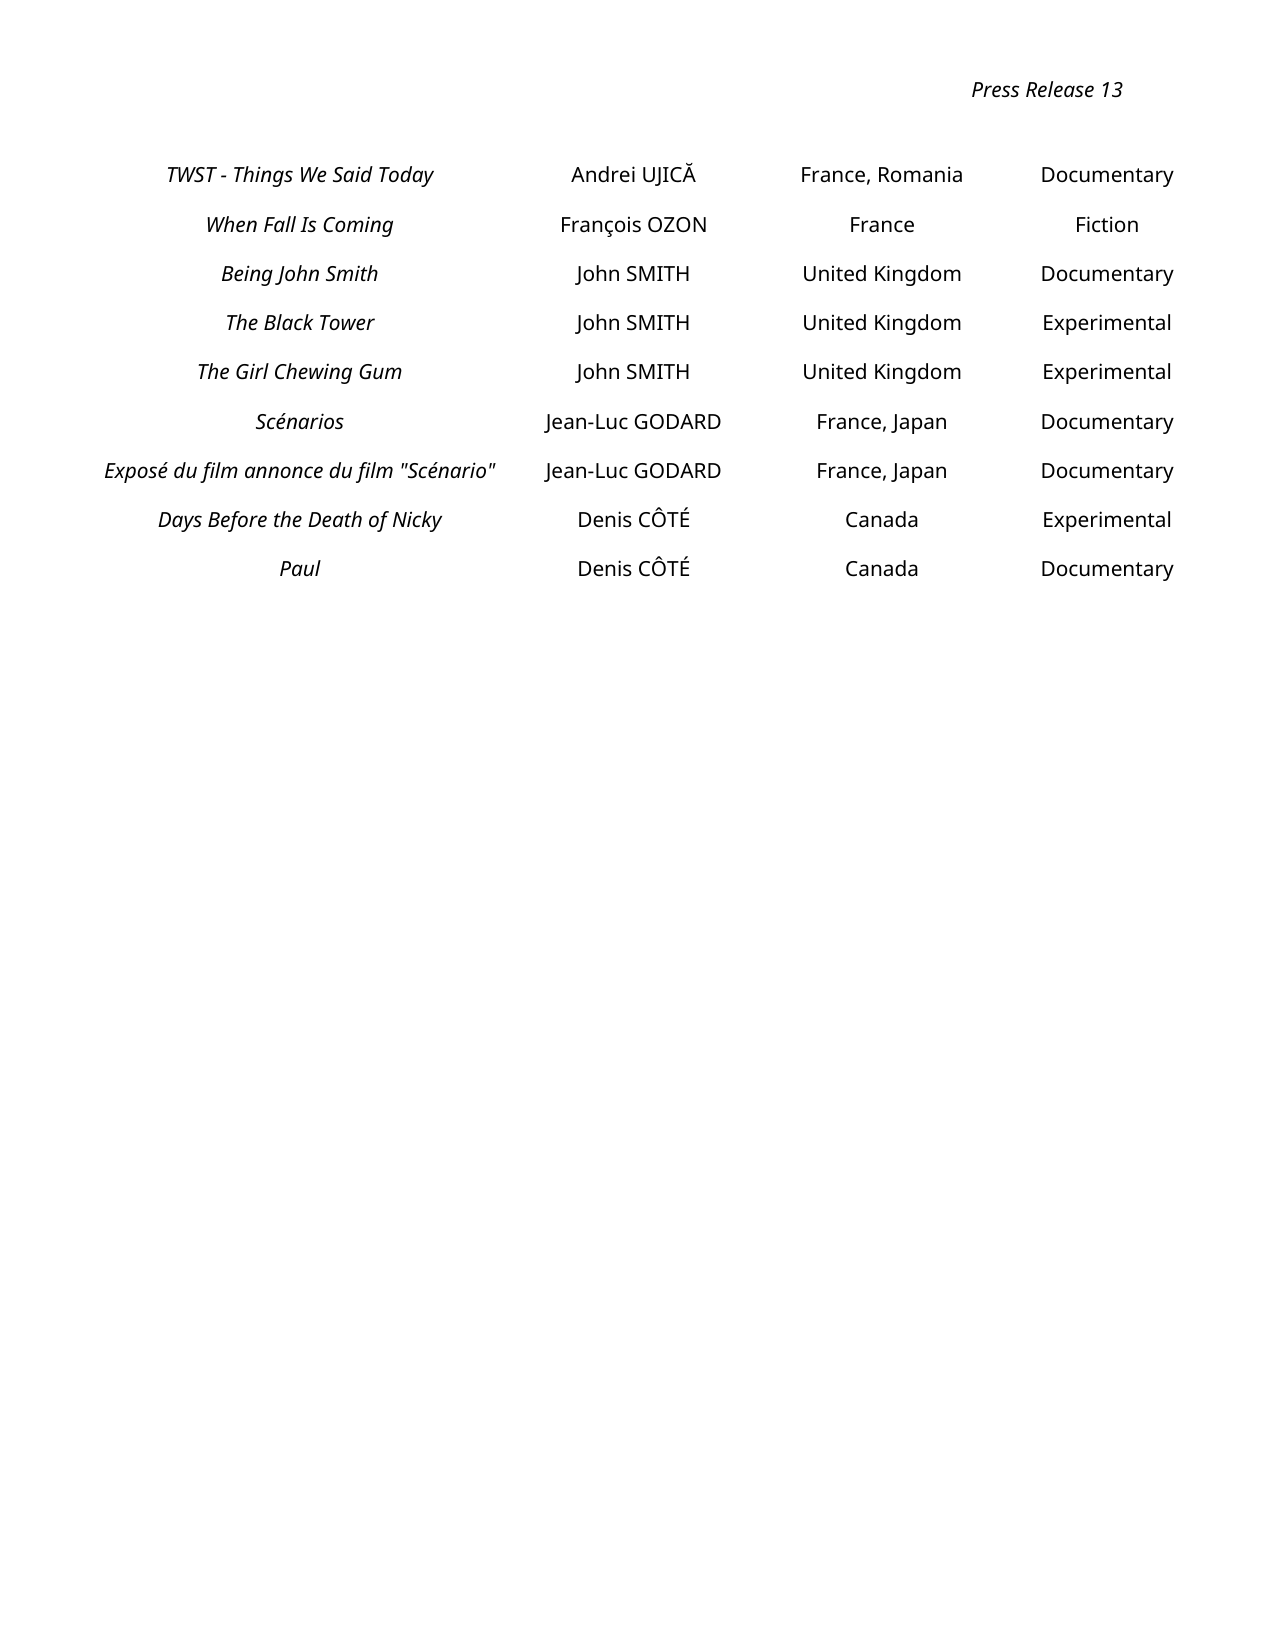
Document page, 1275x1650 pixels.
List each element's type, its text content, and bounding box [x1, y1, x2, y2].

table_cell The Girl Chewing Gum [80, 347, 522, 396]
table_cell Fiction [1019, 199, 1195, 248]
table_cell Denis CÔTÉ [522, 495, 745, 544]
table_cell Documentary [1019, 396, 1195, 446]
table_cell Scénarios [80, 396, 522, 446]
table_cell Andrei UJICĂ [522, 150, 745, 199]
table_cell Being John Smith [80, 249, 522, 298]
table_cell Canada [745, 544, 1019, 593]
table_cell Denis CÔTÉ [522, 544, 745, 593]
table_cell United Kingdom [745, 298, 1019, 347]
table_cell United Kingdom [745, 249, 1019, 298]
table_cell Documentary [1019, 544, 1195, 593]
table_cell Paul [80, 544, 522, 593]
table_cell Jean-Luc GODARD [522, 446, 745, 495]
table_cell France, Romania [745, 150, 1019, 199]
table_cell Days Before the Death of Nicky [80, 495, 522, 544]
table_cell John SMITH [522, 249, 745, 298]
table_cell France [745, 199, 1019, 248]
table_cell Experimental [1019, 495, 1195, 544]
table_cell France, Japan [745, 446, 1019, 495]
table_cell Jean-Luc GODARD [522, 396, 745, 446]
table_cell France, Japan [745, 396, 1019, 446]
table_cell François OZON [522, 199, 745, 248]
table_cell John SMITH [522, 298, 745, 347]
table_cell TWST - Things We Said Today [80, 150, 522, 199]
table_cell John SMITH [522, 347, 745, 396]
table_cell Exposé du film annonce du film "Scénario" [80, 446, 522, 495]
table_cell Documentary [1019, 446, 1195, 495]
table_cell Canada [745, 495, 1019, 544]
table_cell When Fall Is Coming [80, 199, 522, 248]
table_cell Documentary [1019, 249, 1195, 298]
table_cell Documentary [1019, 150, 1195, 199]
table_cell Experimental [1019, 298, 1195, 347]
table_cell United Kingdom [745, 347, 1019, 396]
table_cell The Black Tower [80, 298, 522, 347]
table_cell Experimental [1019, 347, 1195, 396]
